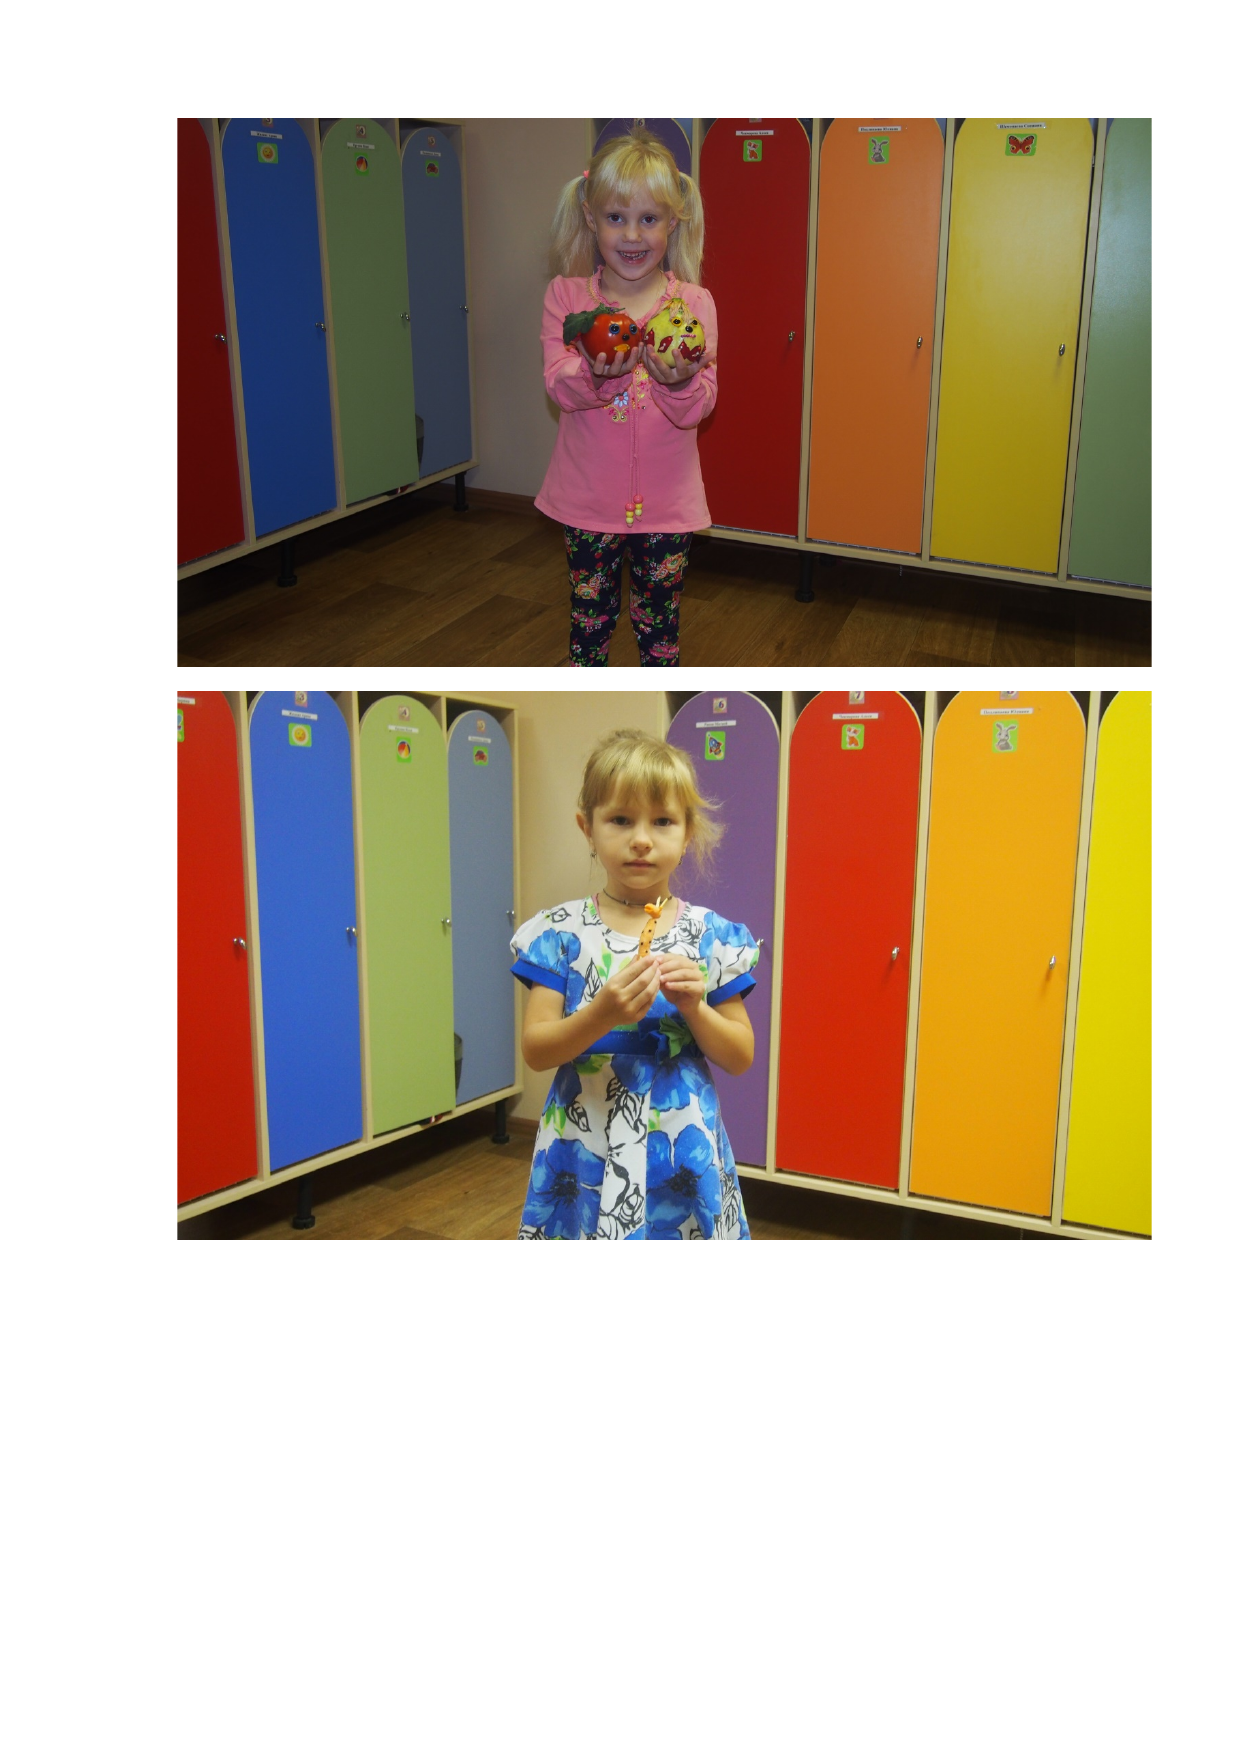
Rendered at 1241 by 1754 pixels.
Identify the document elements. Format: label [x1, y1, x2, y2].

picture [177, 691, 1152, 1240]
picture [177, 118, 1152, 667]
